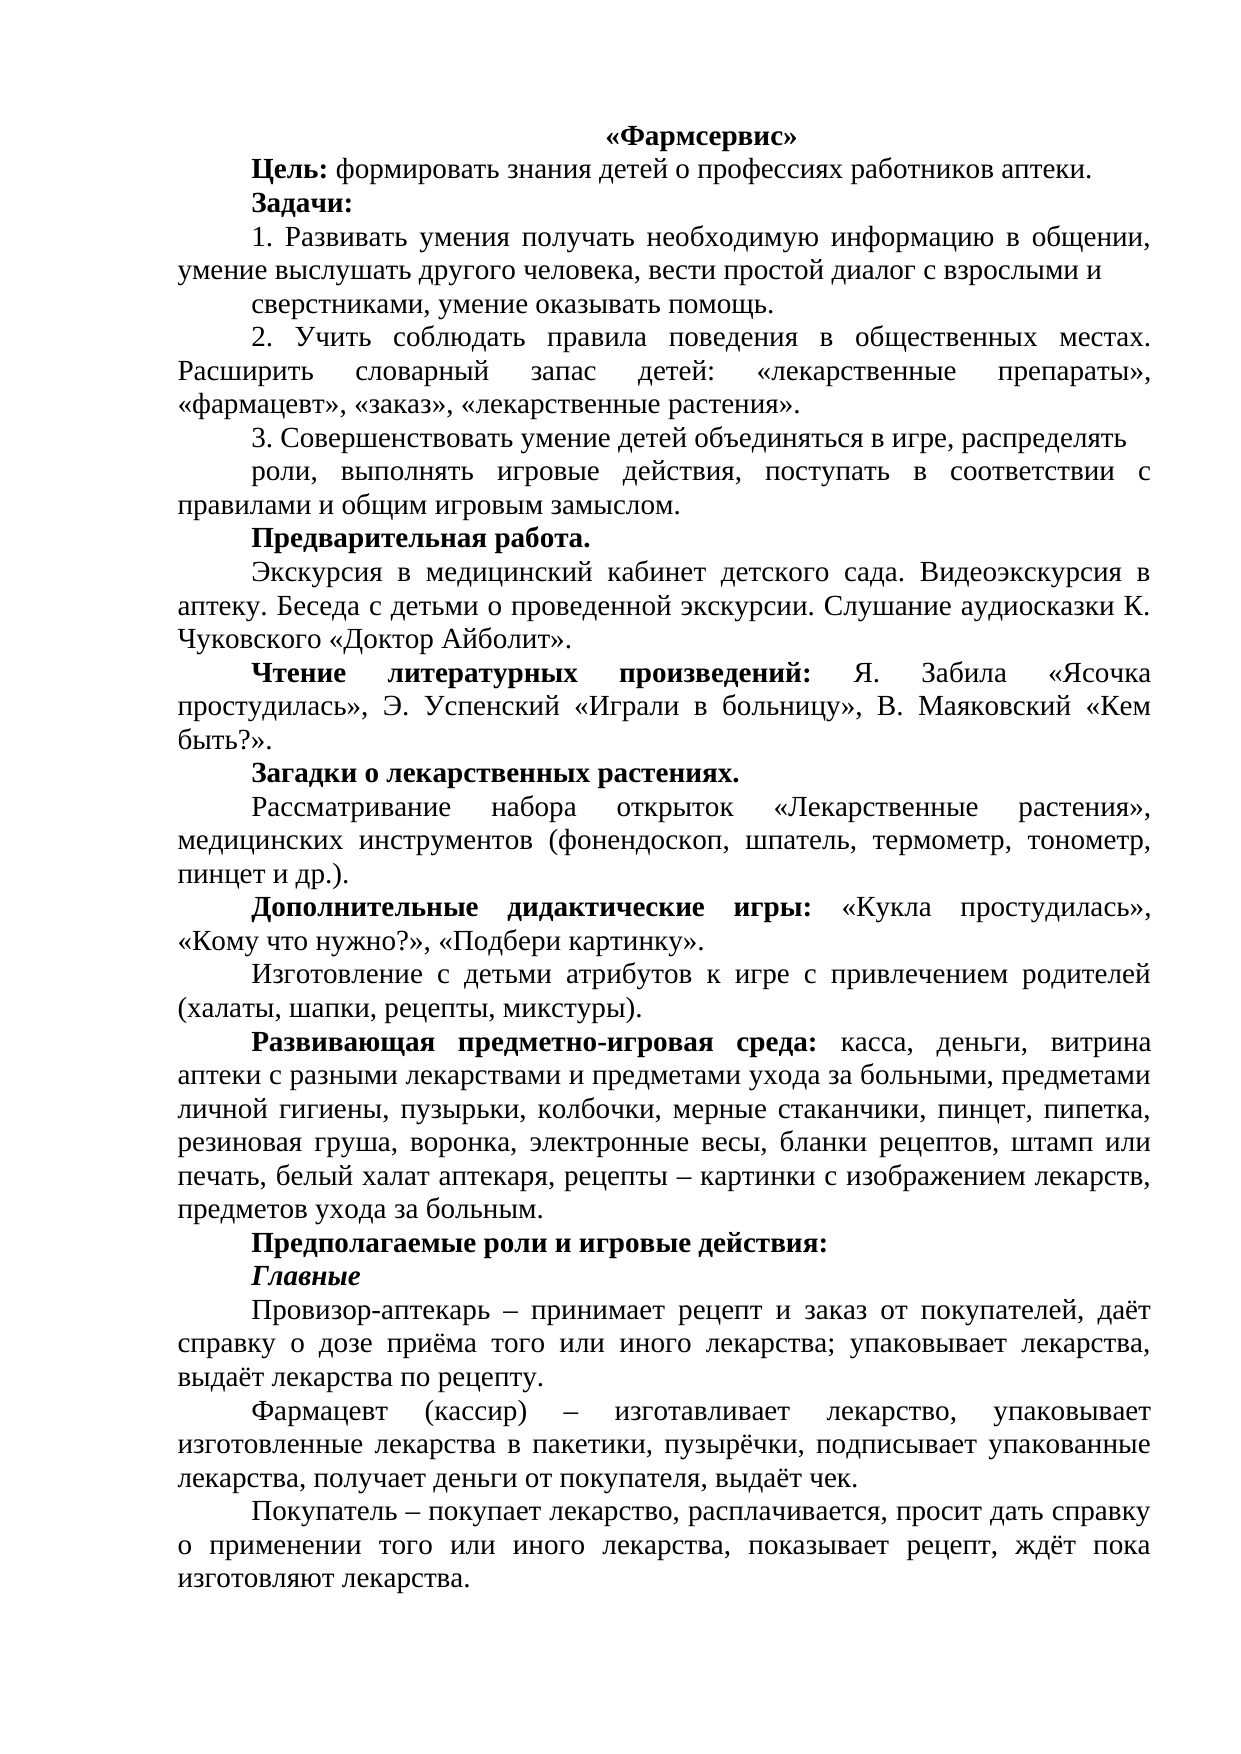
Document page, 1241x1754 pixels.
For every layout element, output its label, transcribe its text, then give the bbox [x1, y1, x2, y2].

text 2. Учить соблюдать правила поведения в общественных местах. Расширить словарный запас детей: «лекарственные препараты», «фармацевт», «заказ», «лекарственные растения». [177, 319, 1152, 420]
text Изготовление с детьми атрибутов к игре с привлечением родителей (халаты, шапки, рецепты, микстуры). [177, 957, 1152, 1024]
text Фармацевт (кассир) – изготавливает лекарство, упаковывает изготовленные лекарства в пакетики, пузырёчки, подписывает упакованные лекарства, получает деньги от покупателя, выдаёт чек. [177, 1393, 1152, 1493]
text Цель: формировать знания детей о профессиях работников аптеки. [177, 152, 1152, 185]
text «Фармсервис» [177, 118, 1152, 152]
text Предполагаемые роли и игровые действия: [177, 1225, 1152, 1258]
text Рассматривание набора открыток «Лекарственные растения», медицинских инструментов (фонендоскоп, шпатель, термометр, тонометр, пинцет и др.). [177, 789, 1152, 889]
text 3. Совершенствовать умение детей объединяться в игре, распределять [177, 420, 1152, 453]
text Главные [177, 1258, 1152, 1292]
text Чтение литературных произведений: Я. Забила «Ясочка простудилась», Э. Успенский «Играли в больницу», В. Маяковский «Кем быть?». [177, 655, 1152, 755]
text Провизор-аптекарь – принимает рецепт и заказ от покупателей, даёт справку о дозе приёма того или иного лекарства; упаковывает лекарства, выдаёт лекарства по рецепту. [177, 1292, 1152, 1393]
text роли, выполнять игровые действия, поступать в соответствии с правилами и общим игровым замыслом. [177, 453, 1152, 521]
text сверстниками, умение оказывать помощь. [177, 286, 1152, 319]
text 1. Развивать умения получать необходимую информацию в общении, умение выслушать другого человека, вести простой диалог с взрослыми и [177, 219, 1152, 286]
text Развивающая предметно-игровая среда: касса, деньги, витрина аптеки с разными лекарствами и предметами ухода за больными, предметами личной гигиены, пузырьки, колбочки, мерные стаканчики, пинцет, пипетка, резиновая груша, воронка, электронные весы, бланки рецептов, штамп или печать, белый халат аптекаря, рецепты – картинки с изображением лекарств, предметов ухода за больным. [177, 1024, 1152, 1225]
text Предварительная работа. [177, 521, 1152, 554]
text Экскурсия в медицинский кабинет детского сада. Видеоэкскурсия в аптеку. Беседа с детьми о проведенной экскурсии. Слушание аудиосказки К. Чуковского «Доктор Айболит». [177, 554, 1152, 655]
text Загадки о лекарственных растениях. [177, 755, 1152, 789]
text Дополнительные дидактические игры: «Кукла простудилась», «Кому что нужно?», «Подбери картинку». [177, 889, 1152, 957]
text Задачи: [177, 185, 1152, 219]
text Покупатель – покупает лекарство, расплачивается, просит дать справку о применении того или иного лекарства, показывает рецепт, ждёт пока изготовляют лекарства. [177, 1493, 1152, 1594]
